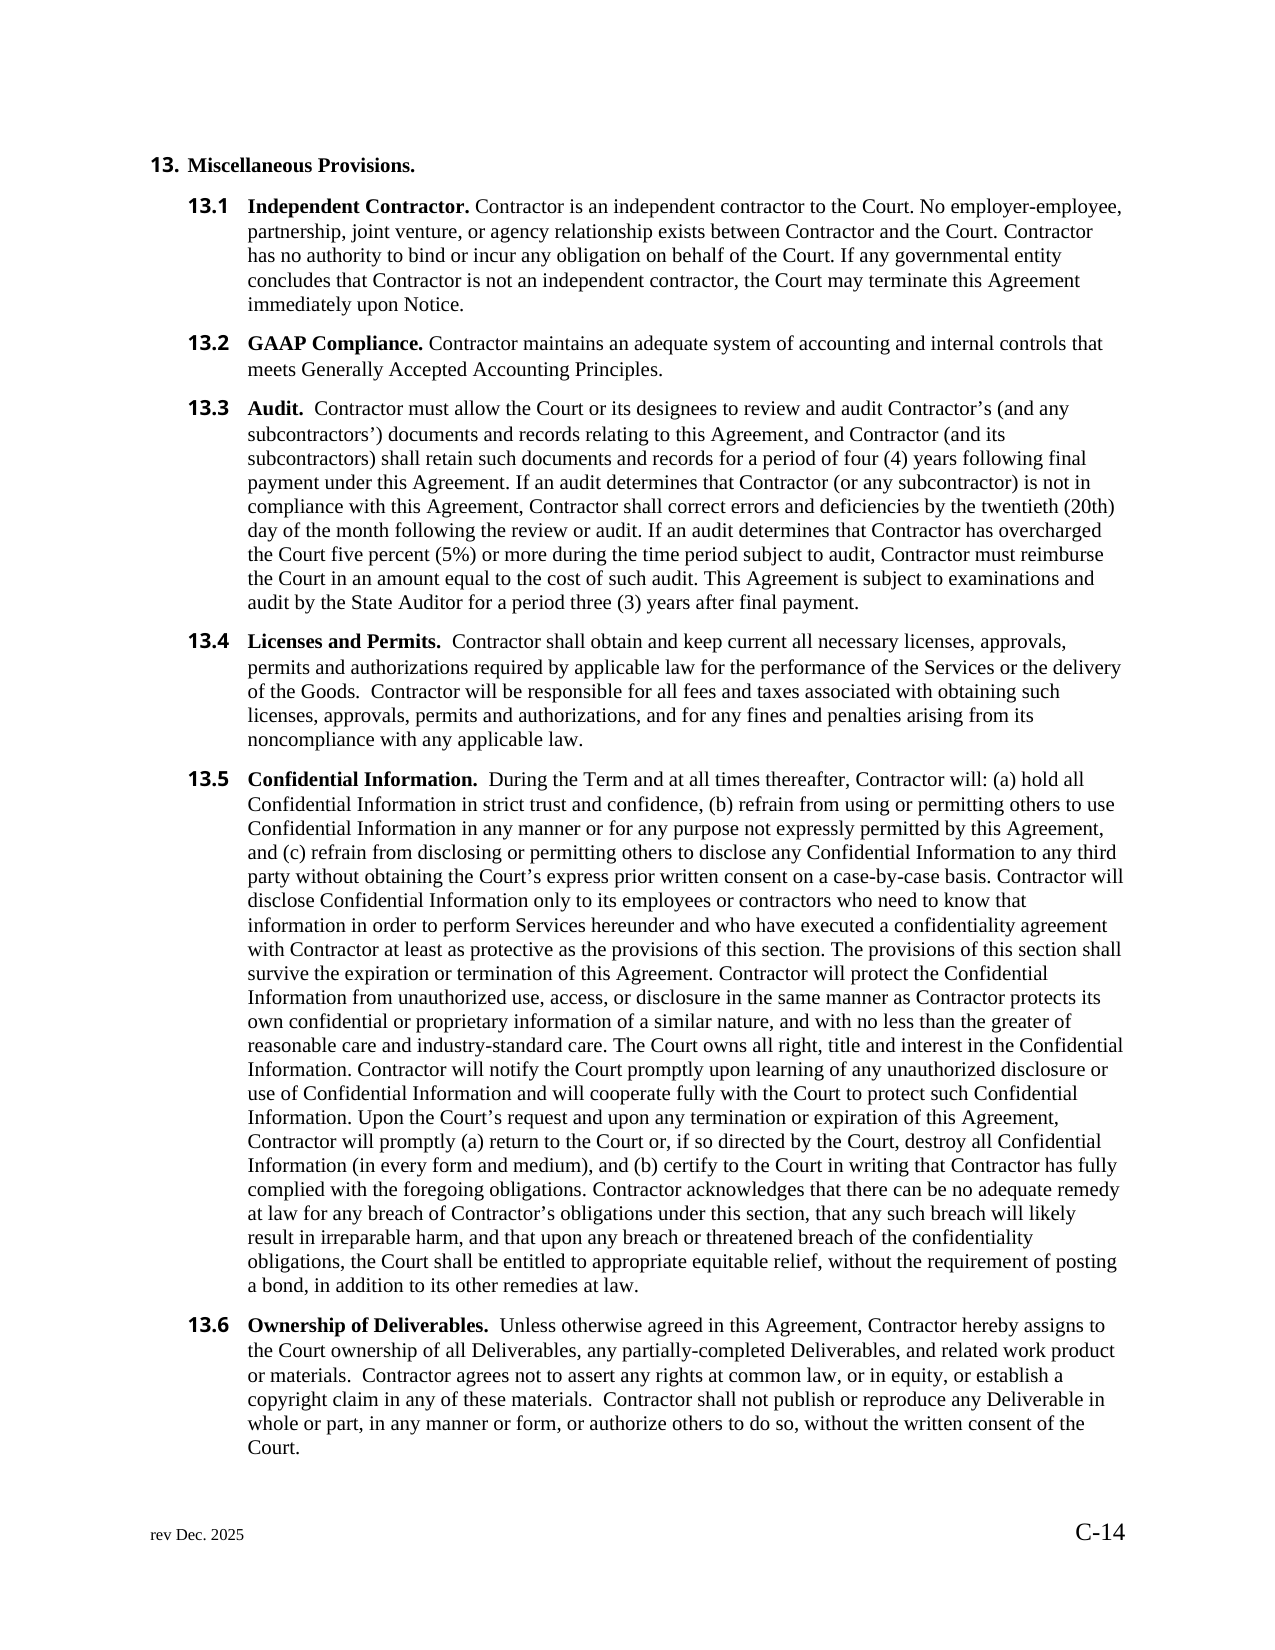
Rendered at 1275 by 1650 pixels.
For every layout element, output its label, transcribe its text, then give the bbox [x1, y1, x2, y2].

list Ownership of Deliverables. Unless otherwise agreed in this Agreement, Contractor hereby assigns to the Court ownership of all Deliverables, any partially-completed Deliverables, and related work product or materials. Contractor agrees not to assert any rights at common law, or in equity, or establish a copyright claim in any of these materials. Contractor shall not publish or reproduce any Deliverable in whole or part, in any manner or form, or authorize others to do so, without the written consent of the Court. [187, 1310, 1125, 1459]
list Licenses and Permits. Contractor shall obtain and keep current all necessary licenses, approvals, permits and authorizations required by applicable law for the performance of the Services or the delivery of the Goods. Contractor will be responsible for all fees and taxes associated with obtaining such licenses, approvals, permits and authorizations, and for any fines and penalties arising from its noncompliance with any applicable law. [187, 627, 1125, 751]
list Audit. Contractor must allow the Court or its designees to review and audit Contractor’s (and any subcontractors’) documents and records relating to this Agreement, and Contractor (and its subcontractors) shall retain such documents and records for a period of four (4) years following final payment under this Agreement. If an audit determines that Contractor (or any subcontractor) is not in compliance with this Agreement, Contractor shall correct errors and deficiencies by the twentieth (20th) day of the month following the review or audit. If an audit determines that Contractor has overcharged the Court five percent (5%) or more during the time period subject to audit, Contractor must reimburse the Court in an amount equal to the cost of such audit. This Agreement is subject to examinations and audit by the State Auditor for a period three (3) years after final payment. [187, 393, 1125, 614]
list Miscellaneous Provisions. [150, 150, 1125, 178]
list Confidential Information. During the Term and at all times thereafter, Contractor will: (a) hold all Confidential Information in strict trust and confidence, (b) refrain from using or permitting others to use Confidential Information in any manner or for any purpose not expressly permitted by this Agreement, and (c) refrain from disclosing or permitting others to disclose any Confidential Information to any third party without obtaining the Court’s express prior written consent on a case-by-case basis. Contractor will disclose Confidential Information only to its employees or contractors who need to know that information in order to perform Services hereunder and who have executed a confidentiality agreement with Contractor at least as protective as the provisions of this section. The provisions of this section shall survive the expiration or termination of this Agreement. Contractor will protect the Confidential Information from unauthorized use, access, or disclosure in the same manner as Contractor protects its own confidential or proprietary information of a similar nature, and with no less than the greater of reasonable care and industry-standard care. The Court owns all right, title and interest in the Confidential Information. Contractor will notify the Court promptly upon learning of any unauthorized disclosure or use of Confidential Information and will cooperate fully with the Court to protect such Confidential Information. Upon the Court’s request and upon any termination or expiration of this Agreement, Contractor will promptly (a) return to the Court or, if so directed by the Court, destroy all Confidential Information (in every form and medium), and (b) certify to the Court in writing that Contractor has fully complied with the foregoing obligations. Contractor acknowledges that there can be no adequate remedy at law for any breach of Contractor’s obligations under this section, that any such breach will likely result in irreparable harm, and that upon any breach or threatened breach of the confidentiality obligations, the Court shall be entitled to appropriate equitable relief, without the requirement of posting a bond, in addition to its other remedies at law. [187, 764, 1125, 1297]
list Independent Contractor. Contractor is an independent contractor to the Court. No employer-employee, partnership, joint venture, or agency relationship exists between Contractor and the Court. Contractor has no authority to bind or incur any obligation on behalf of the Court. If any governmental entity concludes that Contractor is not an independent contractor, the Court may terminate this Agreement immediately upon Notice. [187, 191, 1125, 316]
list GAAP Compliance. Contractor maintains an adequate system of accounting and internal controls that meets Generally Accepted Accounting Principles. [187, 328, 1125, 381]
